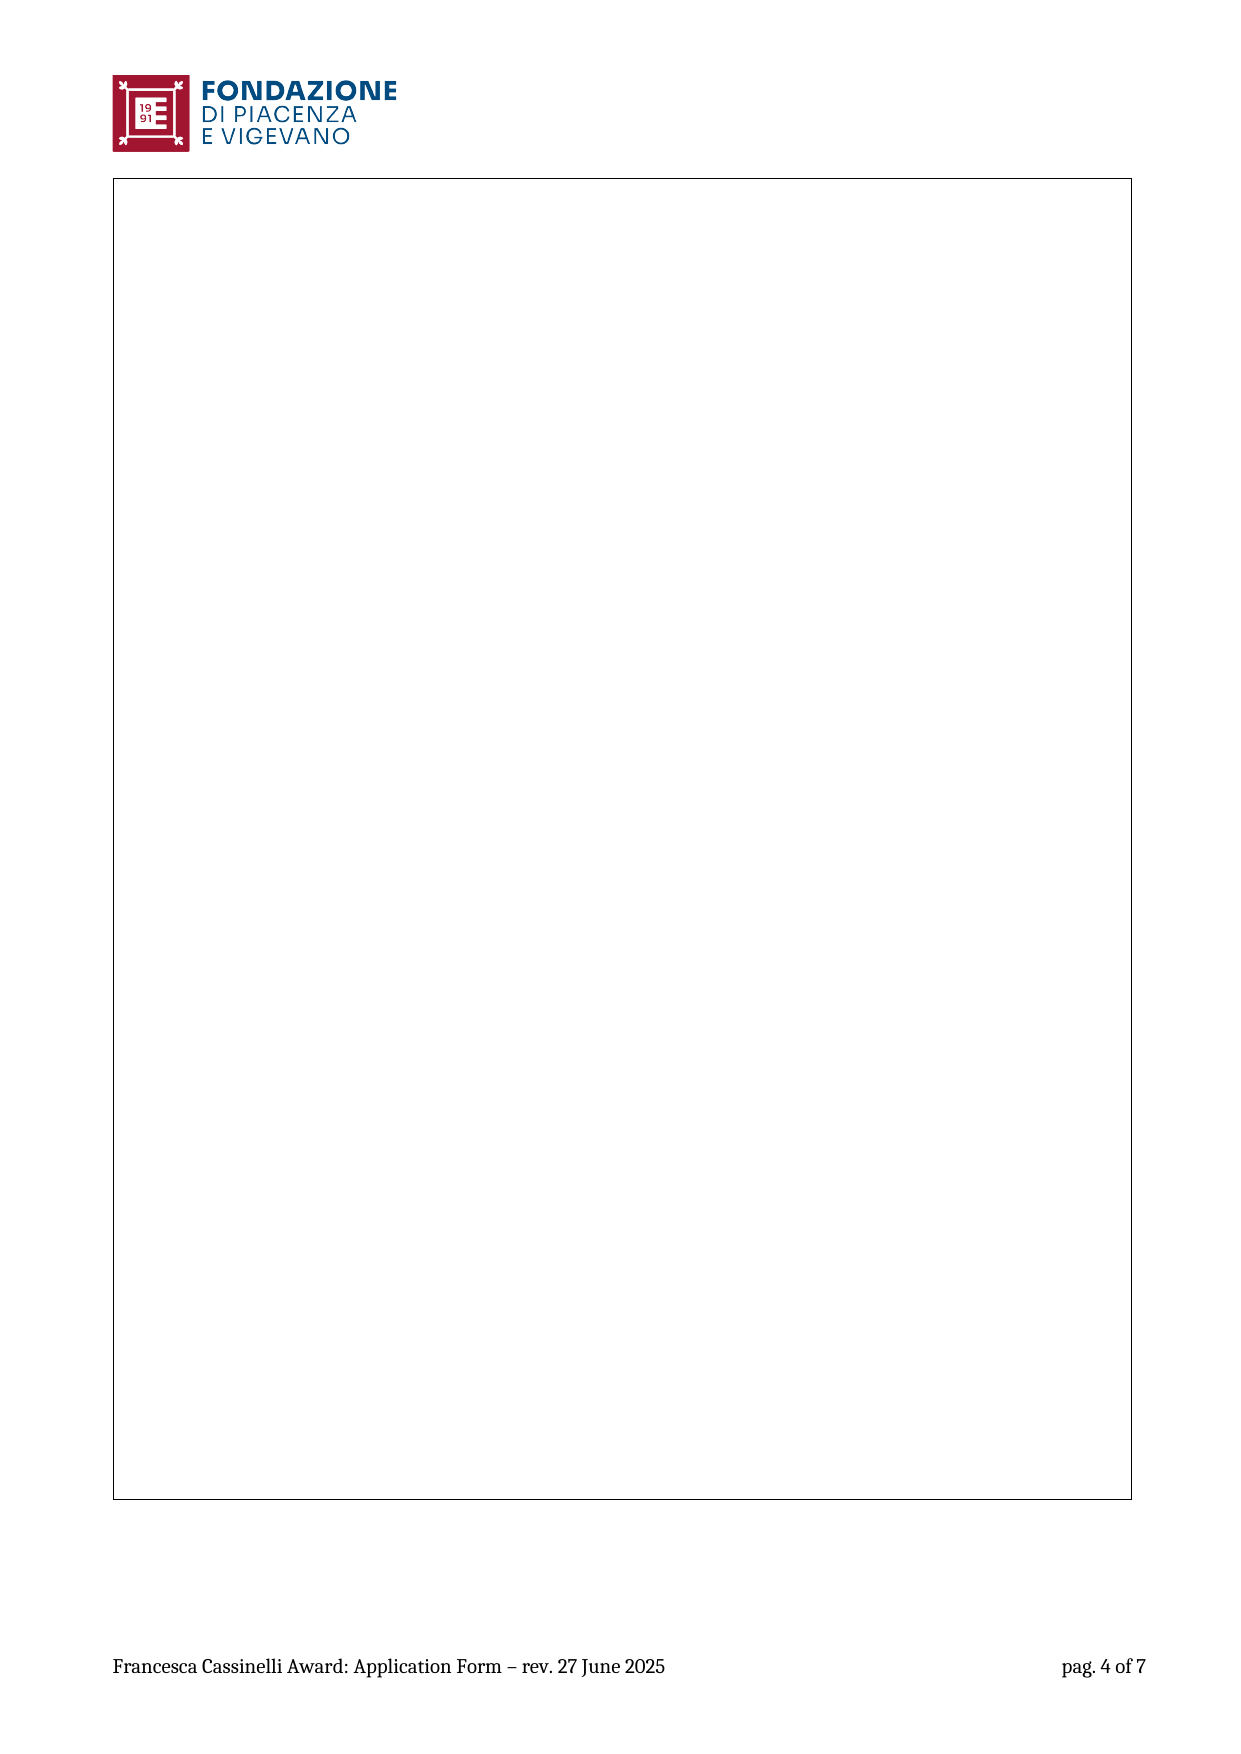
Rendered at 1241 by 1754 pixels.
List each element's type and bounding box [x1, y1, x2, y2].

picture [112, 75, 397, 152]
table_header [114, 179, 1131, 1498]
